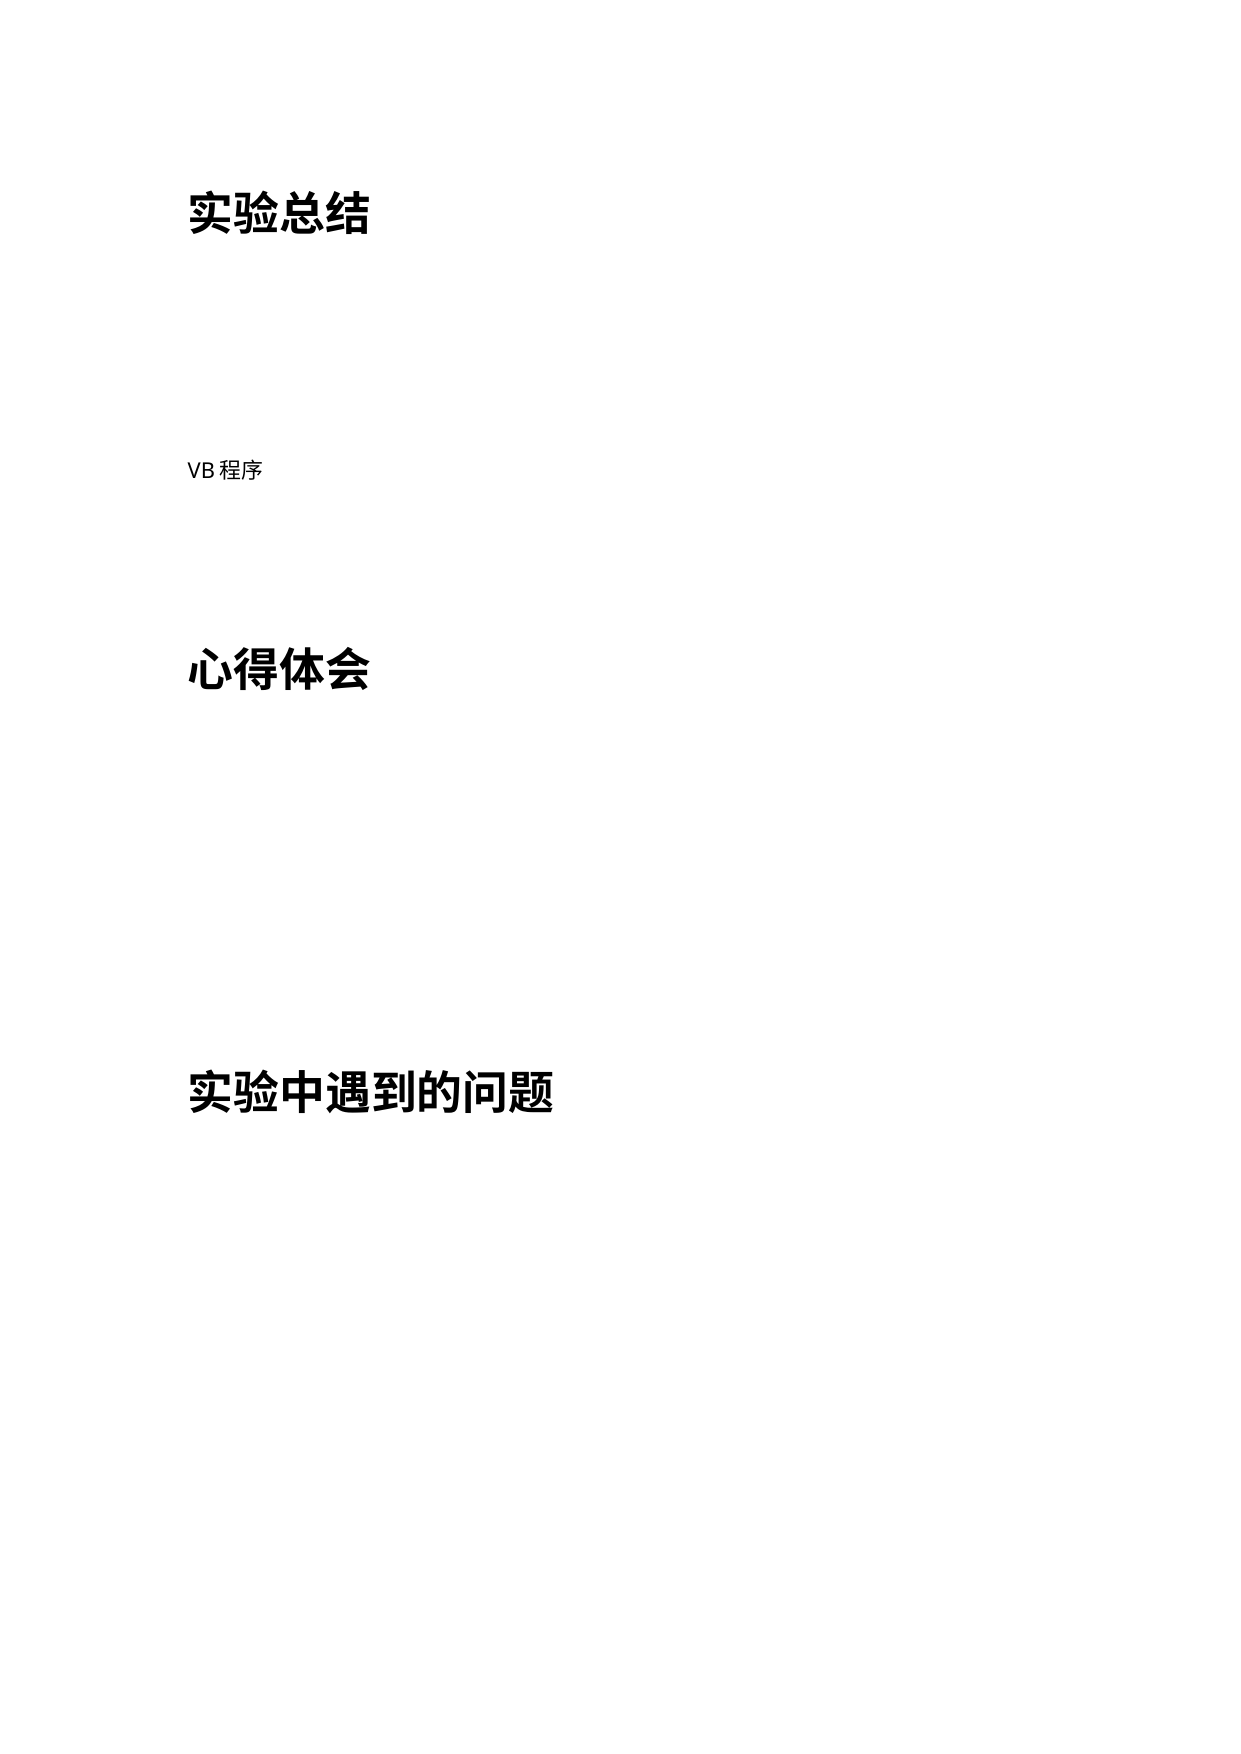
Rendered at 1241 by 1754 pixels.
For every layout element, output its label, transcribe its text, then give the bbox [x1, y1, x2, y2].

text VB程序 [187, 452, 1053, 485]
subtitle 心得体会 [187, 618, 1053, 715]
subtitle 实验总结 [187, 162, 1053, 259]
subtitle 实验中遇到的问题 [187, 1041, 1053, 1139]
